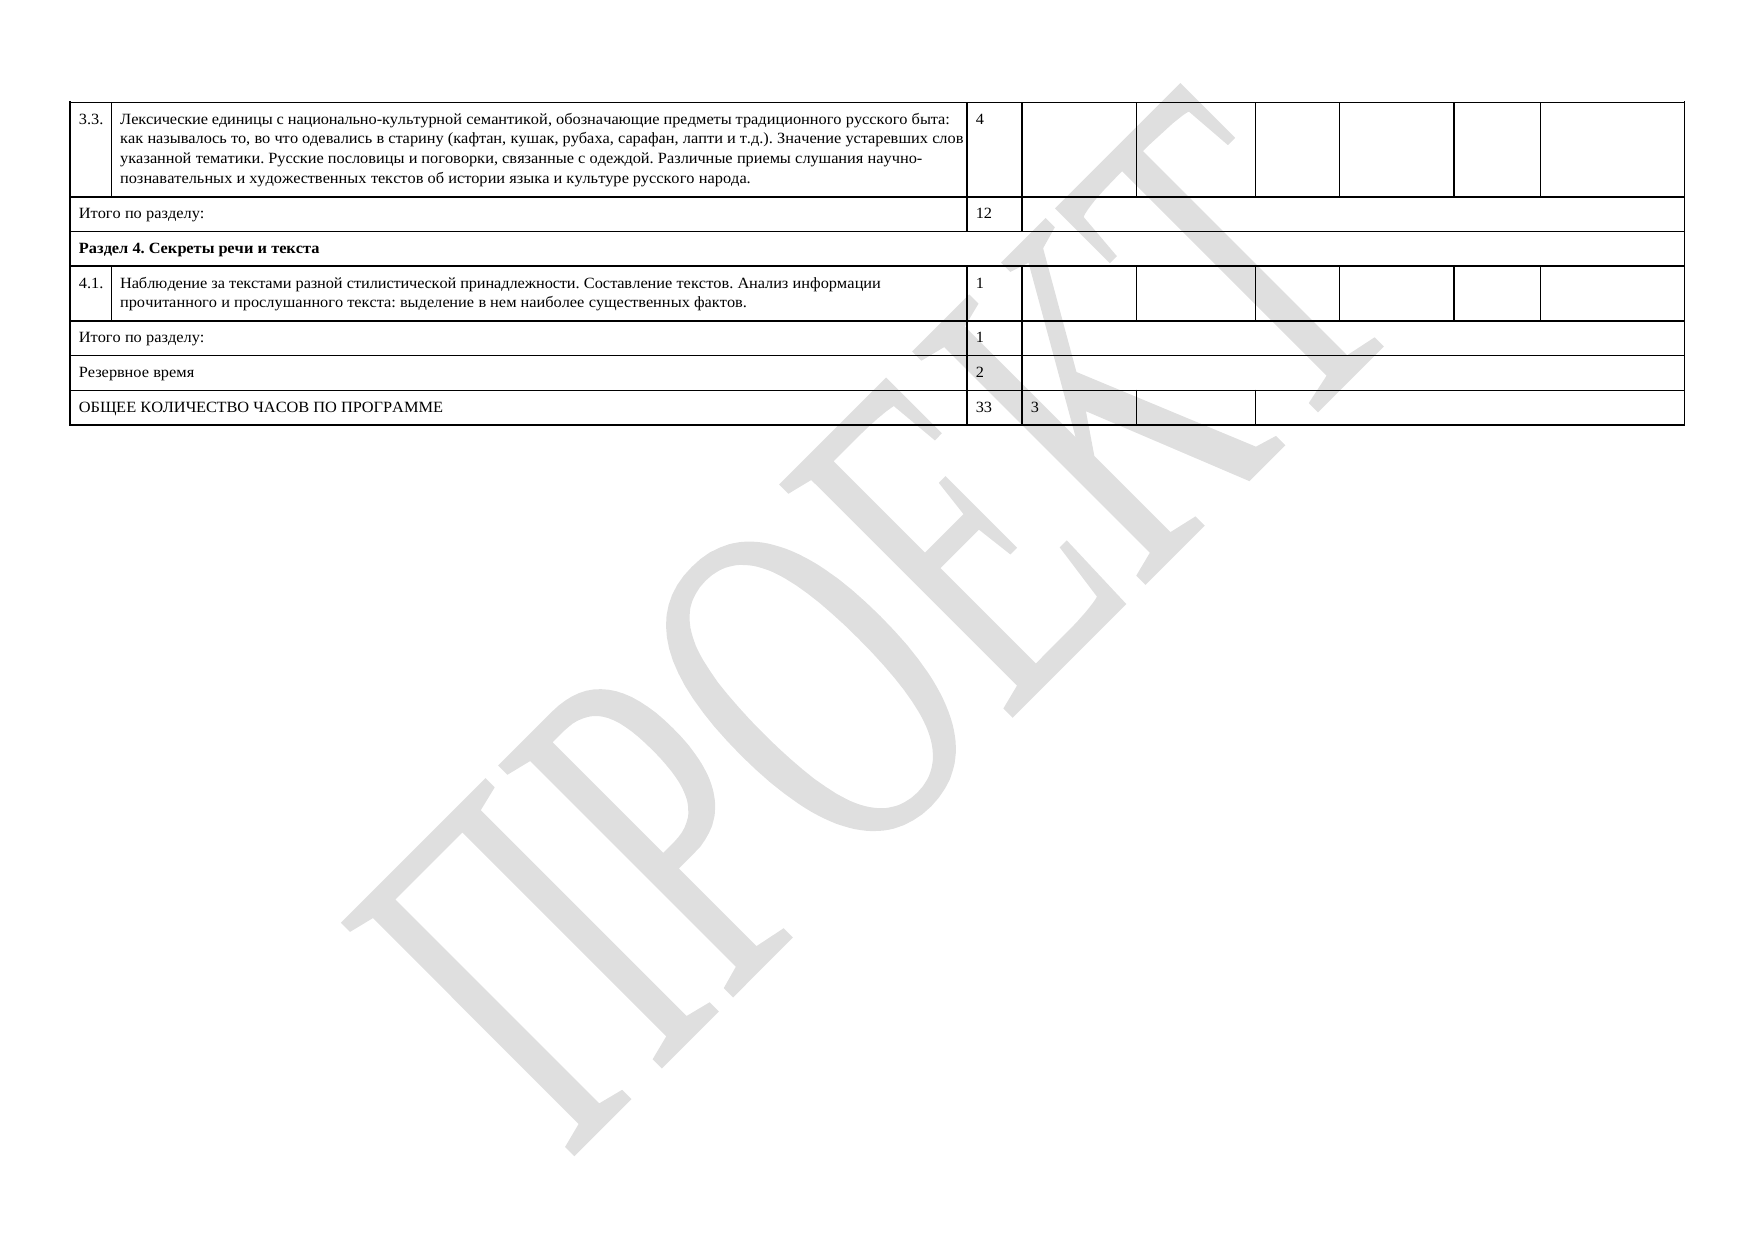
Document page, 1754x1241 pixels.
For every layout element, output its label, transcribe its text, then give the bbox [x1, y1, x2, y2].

table_cell 33 [968, 391, 1021, 424]
table_cell [1023, 322, 1684, 355]
table_header [1541, 103, 1684, 196]
table_header 4 [968, 103, 1021, 196]
table_cell 4.1. [71, 267, 111, 320]
table_cell Итого по разделу: [71, 322, 966, 355]
table_header [1256, 103, 1339, 196]
table_cell [1541, 267, 1684, 320]
table_cell [1137, 267, 1255, 320]
table_cell [1023, 198, 1684, 231]
table_cell Резервное время [71, 356, 966, 389]
table_cell [1455, 267, 1540, 320]
table_header [1023, 103, 1136, 196]
table_header [1137, 103, 1255, 196]
table_cell 1 [968, 267, 1021, 320]
table_header [1340, 103, 1453, 196]
table_cell 1 [968, 322, 1021, 355]
table_header [1455, 103, 1540, 196]
table_cell Итого по разделу: [71, 198, 966, 231]
table_header Лексические единицы с национально-культурной семантикой, обозначающие предметы традиционного русского быта: как называлось то, во что одевались в старину (кафтан, кушак, рубаха, сарафан, лапти и т.д.). Значение устаревших слов указанной тематики. Русские пословицы и поговорки, связанные с одеждой. Различные приемы слушания научно- познавательных и художественных текстов об истории языка и культуре русского народа. [112, 103, 966, 196]
table_cell Раздел 4. Секреты речи и текста [71, 232, 1684, 265]
table_cell [1137, 391, 1255, 424]
table_cell [1023, 356, 1684, 389]
table_cell 12 [968, 198, 1021, 231]
table_cell ОБЩЕЕ КОЛИЧЕСТВО ЧАСОВ ПО ПРОГРАММЕ [71, 391, 966, 424]
table_header 3.3. [71, 103, 111, 196]
table_cell [1256, 391, 1684, 424]
table_cell Наблюдение за текстами разной стилистической принадлежности. Составление текстов. Анализ информации прочитанного и прослушанного текста: выделение в нем наиболее существенных фактов. [112, 267, 966, 320]
table_cell [1023, 267, 1136, 320]
table_cell 3 [1023, 391, 1136, 424]
table_cell [1340, 267, 1453, 320]
table_cell 2 [968, 356, 1021, 389]
table_cell [1256, 267, 1339, 320]
